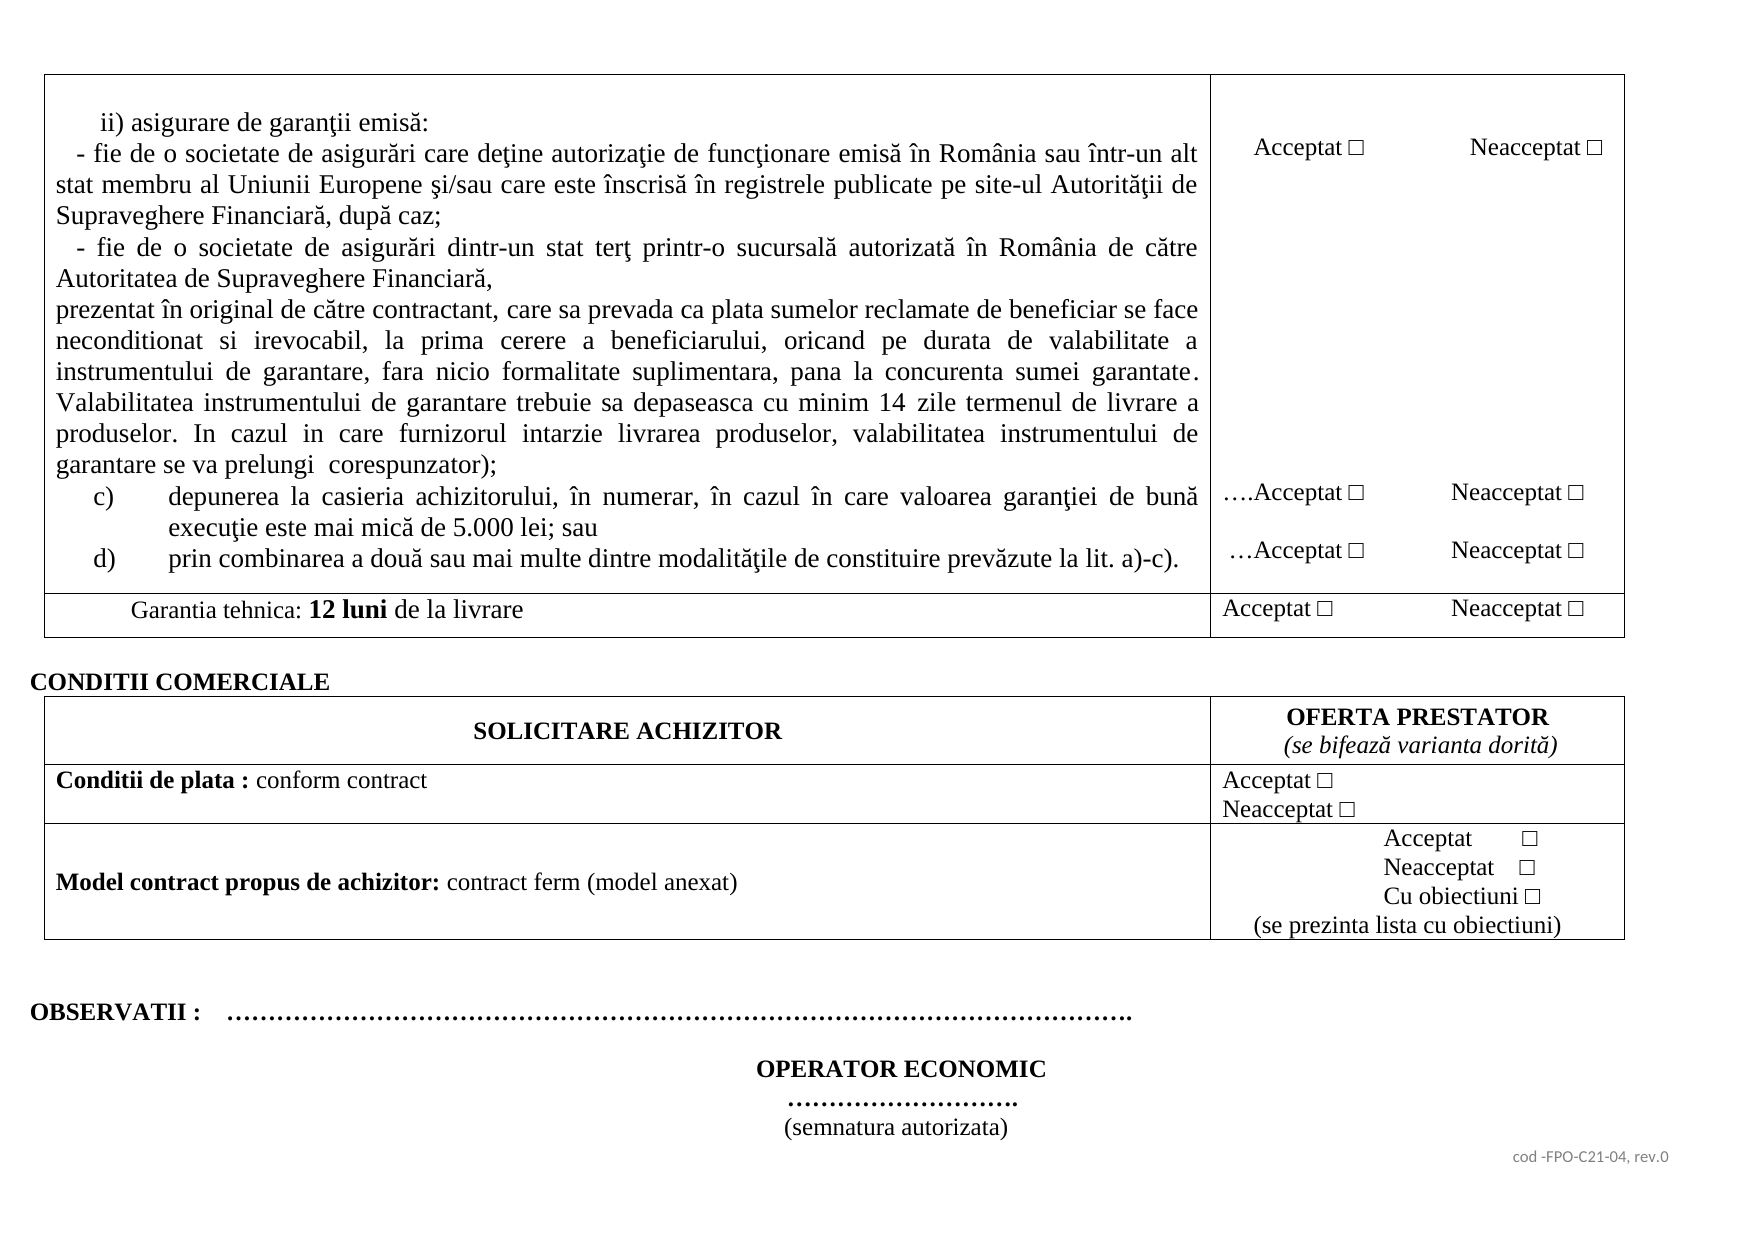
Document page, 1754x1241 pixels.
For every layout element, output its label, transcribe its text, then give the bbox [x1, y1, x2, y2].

text CONDITII COMERCIALE [29, 667, 1668, 696]
table_cell Acceptat □ Neacceptat □ [1211, 594, 1624, 637]
table_cell Acceptat □ Neacceptat □ [1211, 765, 1624, 822]
table_cell Acceptat □ Neacceptat □ Cu obiectiuni □ (se prezinta lista cu obiectiuni) [1211, 824, 1624, 938]
text OPERATOR ECONOMIC [693, 1054, 1668, 1083]
table_cell ii) asigurare de garanţii emisă: - fie de o societate de asigurări care deţine autorizaţie de funcţionare emisă în România sau într-un alt stat membru al Uniunii Europene şi/sau care este înscrisă în registrele publicate pe site-ul Autorităţii de Supraveghere Financiară, după caz; - fie de o societate de asigurări dintr-un stat terţ printr-o sucursală autorizată în România de către Autoritatea de Supraveghere Financiară, prezentat în original de către contractant, care sa prevada ca plata sumelor reclamate de beneficiar se face neconditionat si irevocabil, la prima cerere a beneficiarului, oricand pe durata de valabilitate a instrumentului de garantare, fara nicio formalitate suplimentara, pana la concurenta sumei garantate. Valabilitatea instrumentului de garantare trebuie sa depaseasca cu minim 14 zile termenul de livrare a produselor. In cazul in care furnizorul intarzie livrarea produselor, valabilitatea instrumentului de garantare se va prelungi corespunzator); depunerea la casieria achizitorului, în numerar, în cazul în care valoarea garanţiei de bună execuţie este mai mică de 5.000 lei; sau prin combinarea a două sau mai multe dintre modalităţile de constituire prevăzute la lit. a)-c). [45, 75, 1210, 592]
table_cell Model contract propus de achizitor: contract ferm (model anexat) [45, 824, 1210, 938]
text OBSERVATII : ………………………………………………………………………………………………. [29, 997, 1668, 1026]
table_cell Garantia tehnica: 12 luni de la livrare [45, 594, 1210, 637]
text (semnatura autorizata) [29, 1112, 1668, 1141]
table_header OFERTA PRESTATOR (se bifează varianta dorită) [1211, 697, 1624, 764]
text ………………………. [29, 1083, 1668, 1112]
table_cell Conditii de plata : conform contract [45, 765, 1210, 822]
table_header SOLICITARE ACHIZITOR [45, 697, 1210, 764]
table_cell Acceptat □ Neacceptat □ ….Acceptat □ Neacceptat □ …Acceptat □ Neacceptat □ [1211, 75, 1624, 592]
